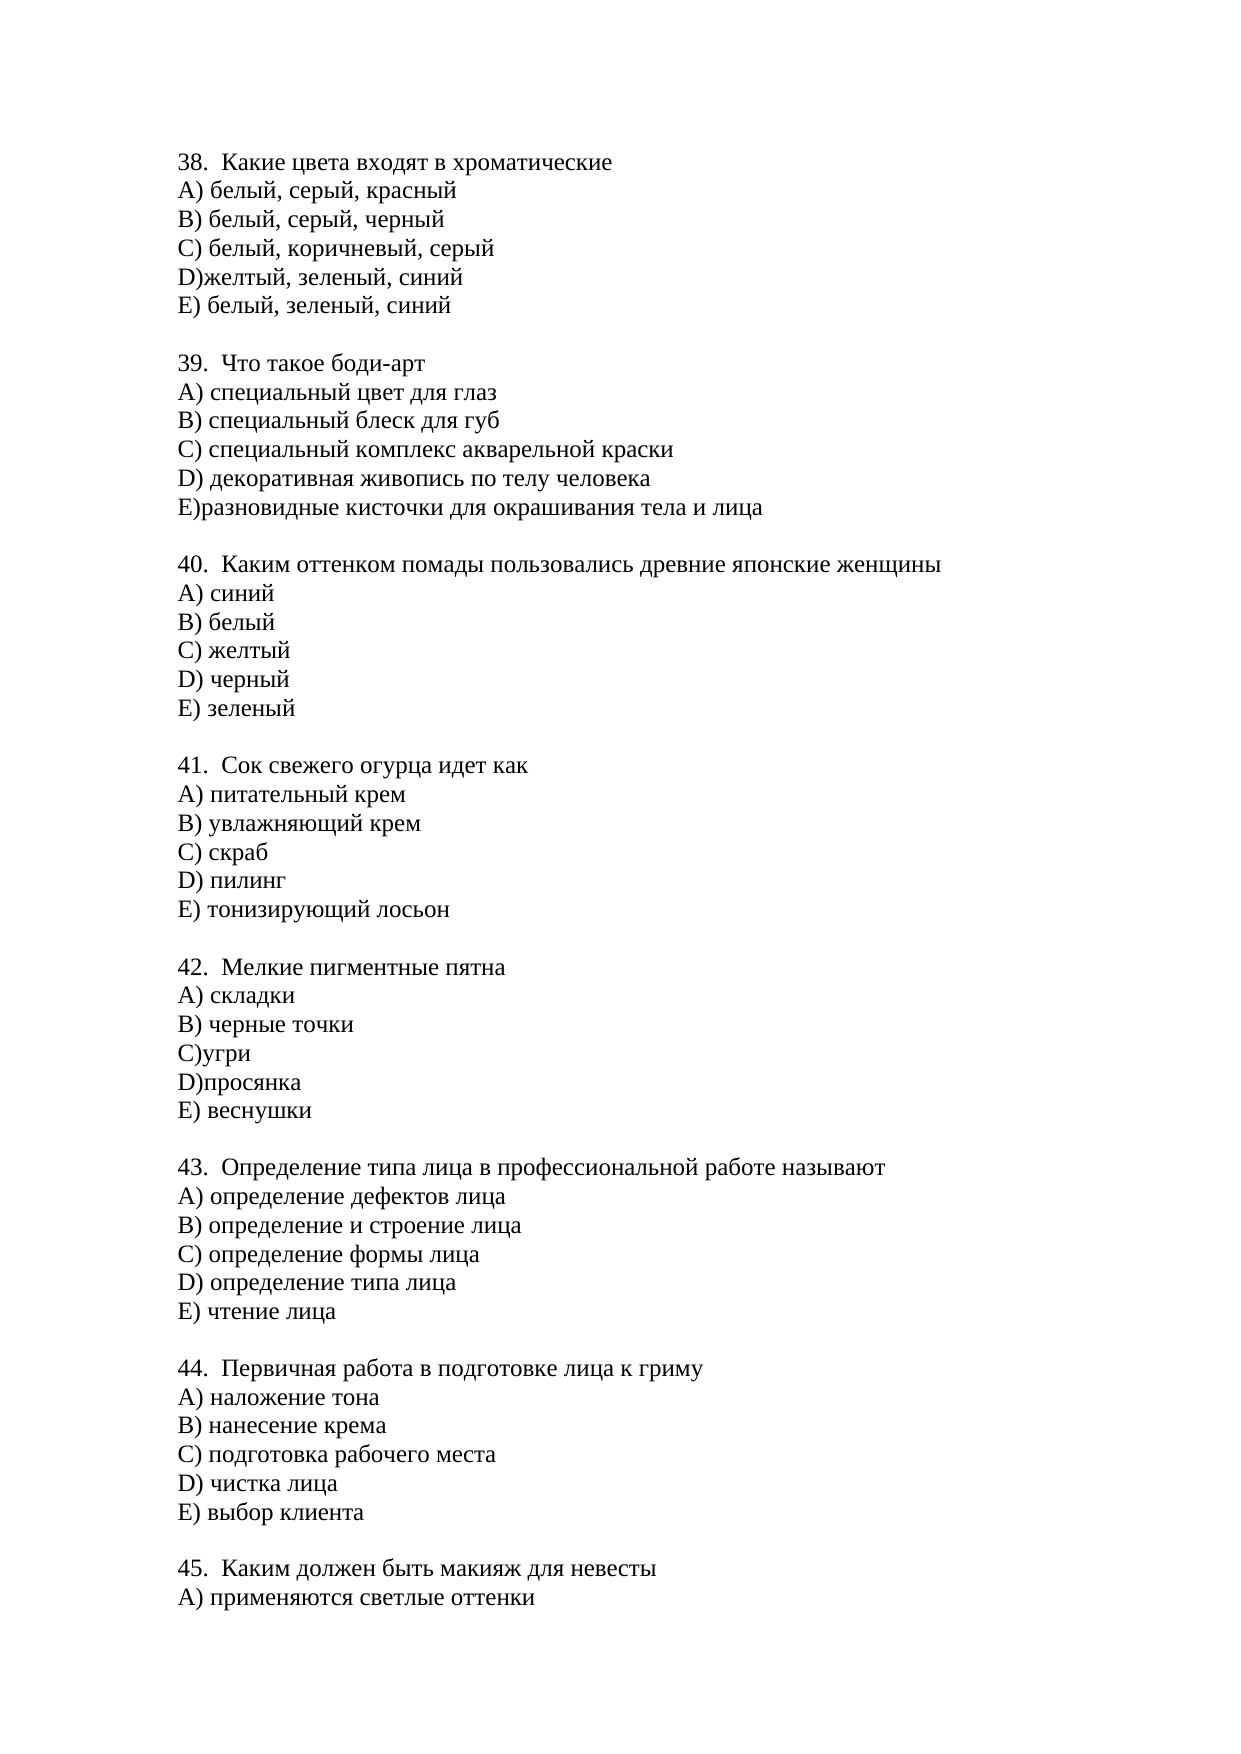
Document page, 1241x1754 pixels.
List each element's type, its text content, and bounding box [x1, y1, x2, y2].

text 45. Каким должен быть макияж для невесты [177, 1553, 1152, 1582]
text А) питательный крем [177, 779, 1152, 808]
text В) нанесение крема [177, 1410, 1152, 1439]
text 41. Сок свежего огурца идет как [177, 751, 1152, 779]
text В) черные точки [177, 1009, 1152, 1038]
text D) декоративная живопись по телу человека [177, 463, 1152, 492]
text Е) тонизирующий лосьон [177, 894, 1152, 923]
text 38. Какие цвета входят в хроматические [177, 147, 1152, 176]
text В) белый [177, 607, 1152, 636]
text D)желтый, зеленый, синий [177, 262, 1152, 291]
text С)угри [177, 1038, 1152, 1067]
text Е) выбор клиента [177, 1497, 1152, 1525]
text 44. Первичная работа в подготовке лица к гриму [177, 1353, 1152, 1382]
text Е) зеленый [177, 693, 1152, 722]
text 43. Определение типа лица в профессиональной работе называют [177, 1152, 1152, 1181]
text С) белый, коричневый, серый [177, 233, 1152, 262]
text А) применяются светлые оттенки [177, 1582, 1152, 1611]
text D) пилинг [177, 866, 1152, 894]
text С) определение формы лица [177, 1239, 1152, 1267]
text Е) белый, зеленый, синий [177, 291, 1152, 319]
text В) увлажняющий крем [177, 808, 1152, 837]
text С) желтый [177, 636, 1152, 664]
text А) белый, серый, красный [177, 176, 1152, 204]
text А) синий [177, 578, 1152, 607]
text 42. Мелкие пигментные пятна [177, 952, 1152, 981]
text Е)разновидные кисточки для окрашивания тела и лица [177, 492, 1152, 521]
text 40. Каким оттенком помады пользовались древние японские женщины [177, 549, 1152, 578]
text D) определение типа лица [177, 1267, 1152, 1296]
text D) черный [177, 664, 1152, 693]
text В) специальный блеск для губ [177, 406, 1152, 434]
text А) определение дефектов лица [177, 1181, 1152, 1210]
text С) подготовка рабочего места [177, 1439, 1152, 1468]
text Е) веснушки [177, 1096, 1152, 1124]
text А) наложение тона [177, 1382, 1152, 1410]
text D)просянка [177, 1067, 1152, 1096]
text Е) чтение лица [177, 1296, 1152, 1325]
text С) скраб [177, 837, 1152, 866]
text D) чистка лица [177, 1468, 1152, 1497]
text А) специальный цвет для глаз [177, 377, 1152, 406]
text 39. Что такое боди-арт [177, 348, 1152, 377]
text В) белый, серый, черный [177, 204, 1152, 233]
text В) определение и строение лица [177, 1210, 1152, 1239]
text С) специальный комплекс акварельной краски [177, 434, 1152, 463]
text А) складки [177, 981, 1152, 1009]
